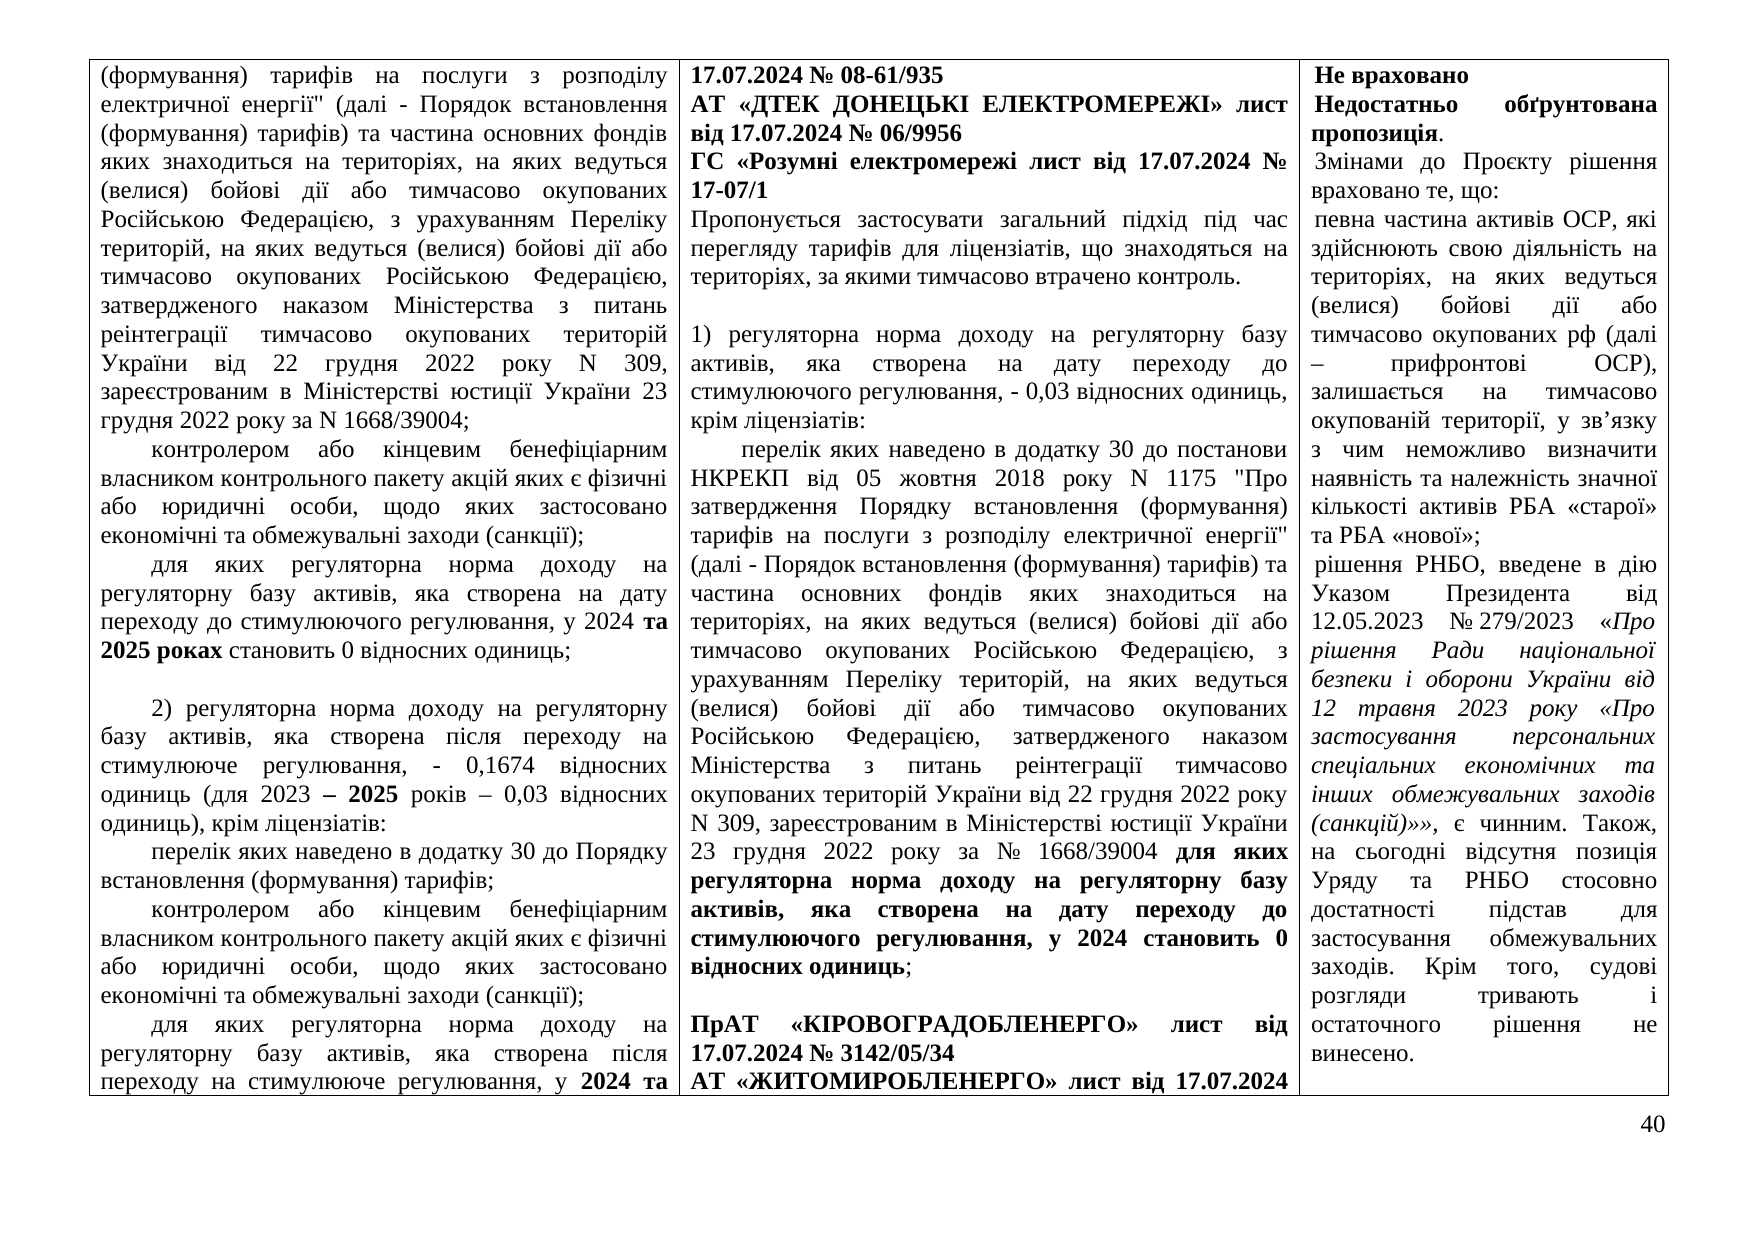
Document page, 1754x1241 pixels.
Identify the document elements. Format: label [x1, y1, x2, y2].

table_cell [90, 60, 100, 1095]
table_cell [680, 60, 1299, 1095]
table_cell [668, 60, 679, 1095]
table_cell [1300, 60, 1668, 1095]
